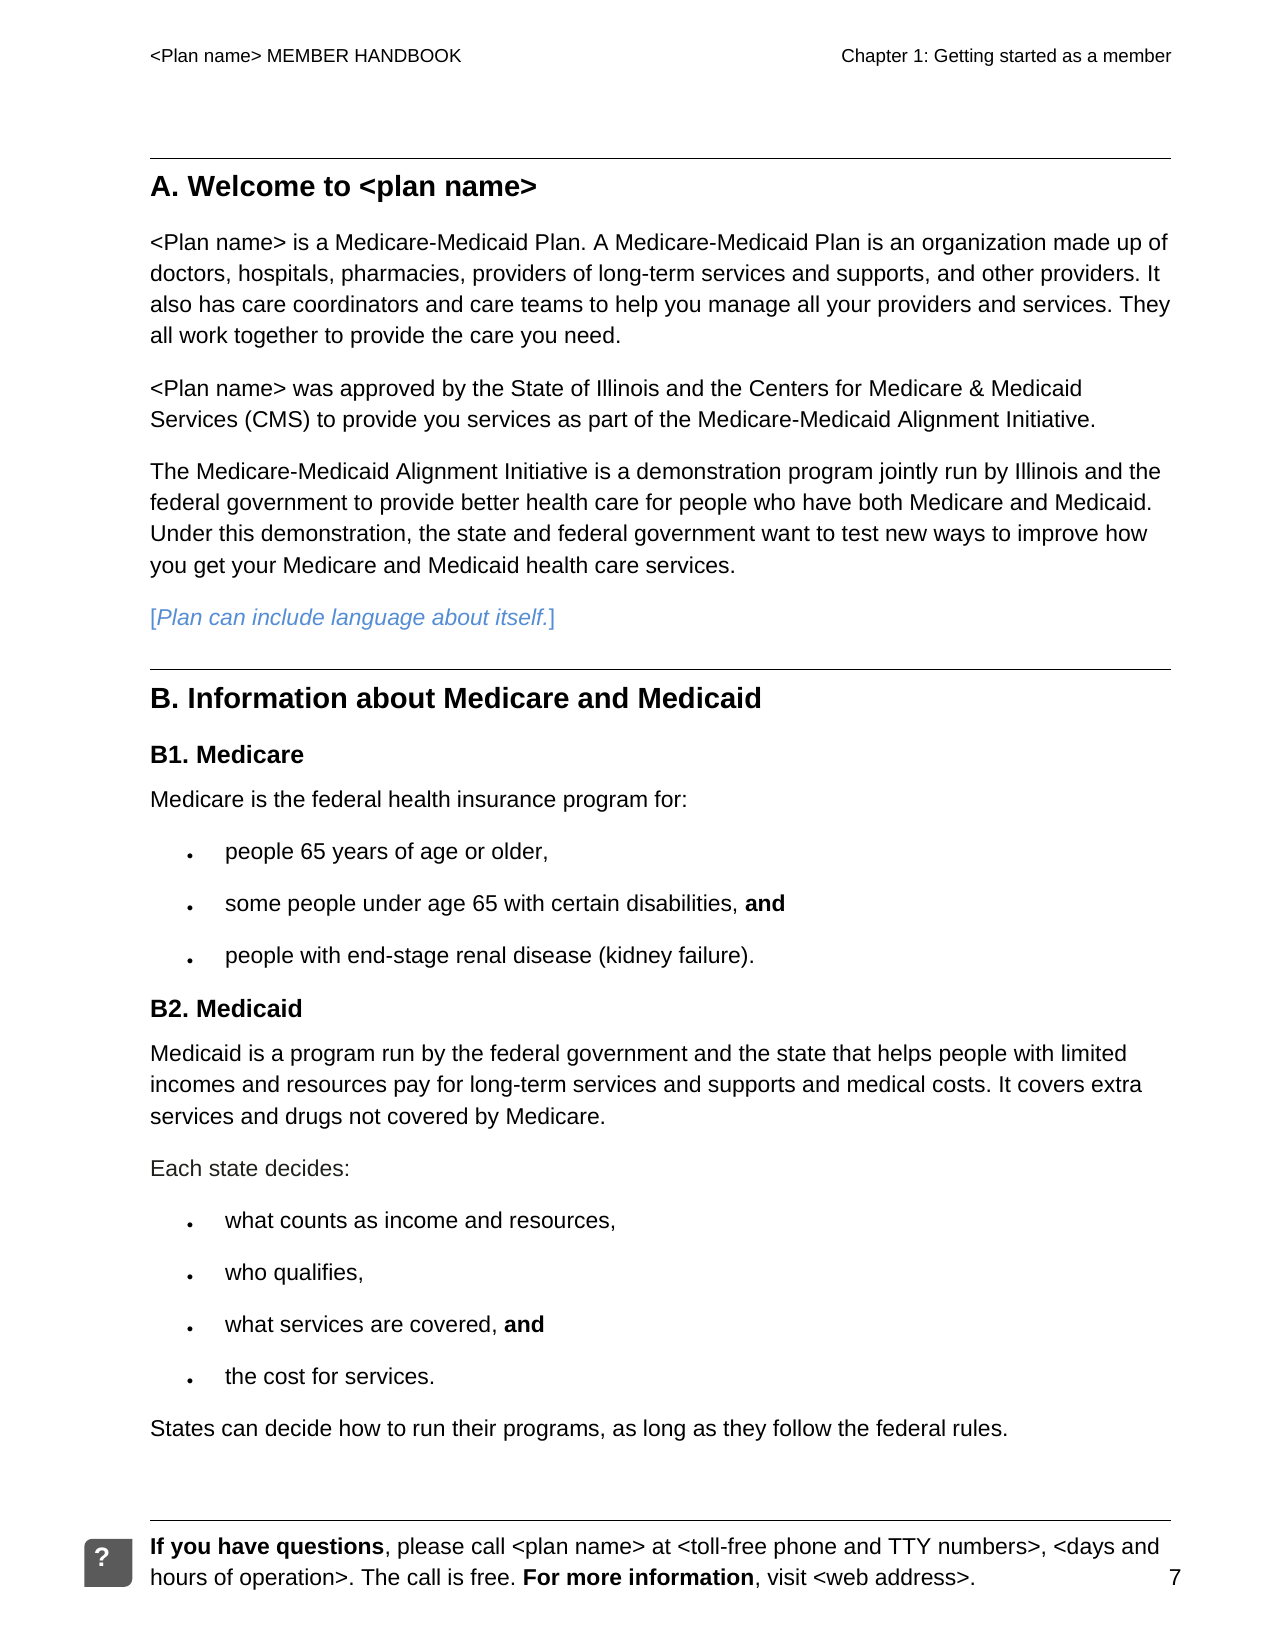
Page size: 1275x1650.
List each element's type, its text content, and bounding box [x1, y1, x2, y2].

text <Plan name> was approved by the State of Illinois and the Centers for Medicare & Medicaid Services (CMS) to provide you services as part of the Medicare-Medicaid Alignment Initiative. [150, 371, 1171, 433]
text what counts as income and resources, [187, 1203, 1096, 1234]
text <Plan name> is a Medicare-Medicaid Plan. A Medicare-Medicaid Plan is an organization made up of doctors, hospitals, pharmacies, providers of long-term services and supports, and other providers. It also has care coordinators and care teams to help you manage all your providers and services. They all work together to provide the care you need. [150, 225, 1171, 350]
text Medicaid is a program run by the federal government and the state that helps people with limited incomes and resources pay for long-term services and supports and medical costs. It covers extra services and drugs not covered by Medicare. [150, 1037, 1171, 1130]
text Each state decides: [150, 1151, 1171, 1182]
text Medicare is the federal health insurance program for: [150, 782, 1171, 814]
text people 65 years of age or older, [187, 834, 1096, 866]
list States can decide how to run their programs, as long as they follow the federal rules. [150, 1412, 1171, 1443]
text what services are covered, and [187, 1307, 1096, 1339]
text the cost for services. [187, 1359, 1096, 1391]
subtitle Welcome to <plan name> [150, 159, 1171, 204]
text who qualifies, [187, 1255, 1096, 1287]
subtitle B1. Medicare [150, 737, 1096, 770]
subtitle B2. Medicaid [150, 991, 1096, 1024]
text [Plan can include language about itself.] [150, 600, 1171, 631]
text The Medicare-Medicaid Alignment Initiative is a demonstration program jointly run by Illinois and the federal government to provide better health care for people who have both Medicare and Medicaid. Under this demonstration, the state and federal government want to test new ways to improve how you get your Medicare and Medicaid health care services. [150, 454, 1171, 579]
text some people under age 65 with certain disabilities, and [187, 887, 1096, 918]
text people with end-stage renal disease (kidney failure). [187, 939, 1096, 970]
subtitle Information about Medicare and Medicaid [150, 670, 1171, 716]
